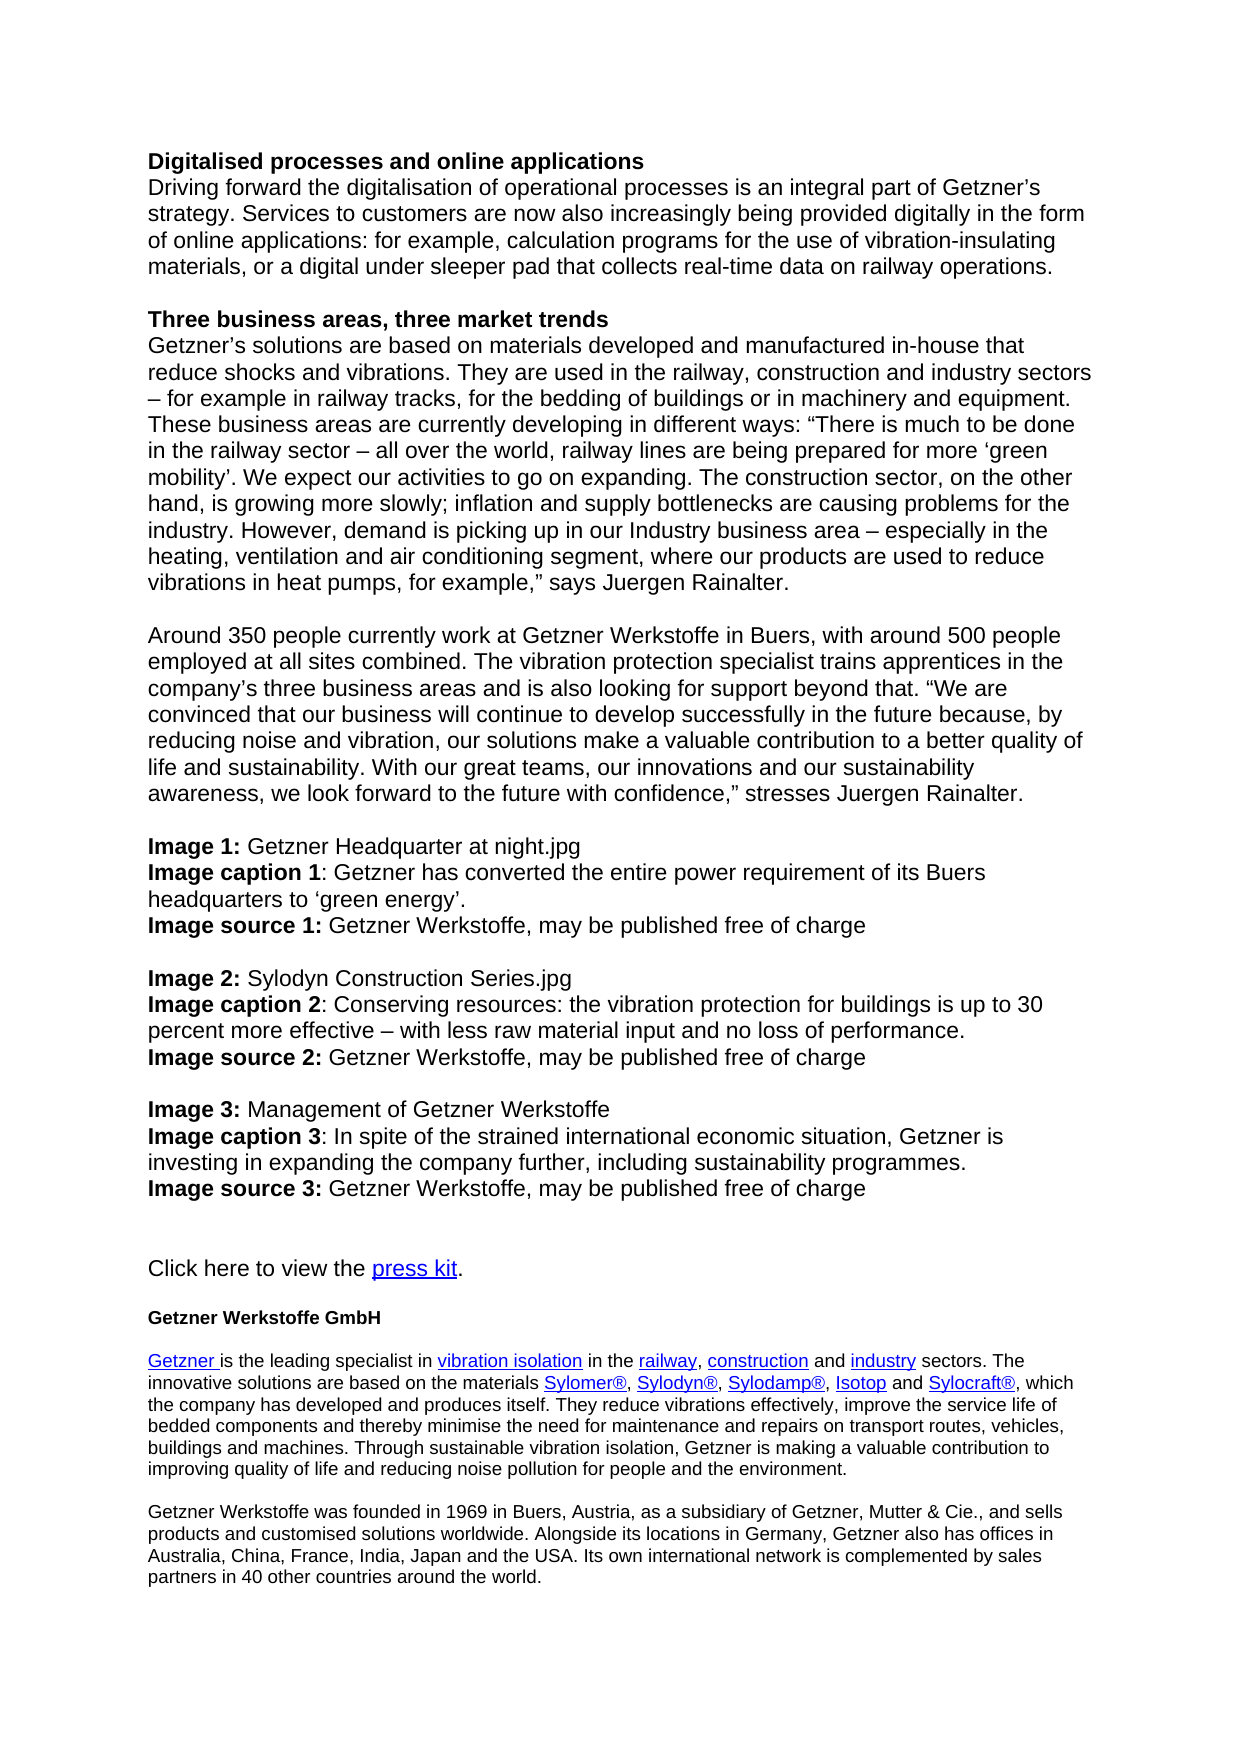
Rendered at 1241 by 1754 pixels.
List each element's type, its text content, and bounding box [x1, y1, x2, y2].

text Digitalised processes and online applications [148, 148, 1093, 174]
text Getzner is the leading specialist in vibration isolation in the railway, construction and industry sectors. The innovative solutions are based on the materials Sylomer®, Sylodyn®, Sylodamp®, Isotop and Sylocraft®, which the company has developed and produces itself. They reduce vibrations effectively, improve the service life of bedded components and thereby minimise the need for maintenance and repairs on transport routes, vehicles, buildings and machines. Through sustainable vibration isolation, Getzner is making a valuable contribution to improving quality of life and reducing noise pollution for people and the environment. [148, 1350, 1093, 1480]
text Image 2: Sylodyn Construction Series.jpg [148, 964, 1093, 991]
text Getzner’s solutions are based on materials developed and manufactured in-house that reduce shocks and vibrations. They are used in the railway, construction and industry sectors – for example in railway tracks, for the bedding of buildings or in machinery and equipment. These business areas are currently developing in different ways: “There is much to be done in the railway sector – all over the world, railway lines are being prepared for more ‘green mobility’. We expect our activities to go on expanding. The construction sector, on the other hand, is growing more slowly; inflation and supply bottlenecks are causing problems for the industry. However, demand is picking up in our Industry business area – especially in the heating, ventilation and air conditioning segment, where our products are used to reduce vibrations in heat pumps, for example,” says Juergen Rainalter. [148, 332, 1093, 596]
text Image caption 1: Getzner has converted the entire power requirement of its Buers headquarters to ‘green energy’. [148, 859, 1093, 912]
text Three business areas, three market trends [148, 306, 1093, 332]
text Click here to view the press kit. [148, 1254, 1093, 1281]
text Image source 3: Getzner Werkstoffe, may be published free of charge [148, 1175, 1093, 1202]
text Driving forward the digitalisation of operational processes is an integral part of Getzner’s strategy. Services to customers are now also increasingly being provided digitally in the form of online applications: for example, calculation programs for the use of vibration-insulating materials, or a digital under sleeper pad that collects real-time data on railway operations. [148, 174, 1093, 279]
text Image caption 3: In spite of the strained international economic situation, Getzner is investing in expanding the company further, including sustainability programmes. [148, 1123, 1093, 1175]
text Image source 1: Getzner Werkstoffe, may be published free of charge [148, 912, 1093, 938]
text Image 1: Getzner Headquarter at night.jpg [148, 833, 1093, 859]
text Image 3: Management of Getzner Werkstoffe [148, 1096, 1093, 1123]
text Around 350 people currently work at Getzner Werkstoffe in Buers, with around 500 people employed at all sites combined. The vibration protection specialist trains apprentices in the company’s three business areas and is also looking for support beyond that. “We are convinced that our business will continue to develop successfully in the future because, by reducing noise and vibration, our solutions make a valuable contribution to a better quality of life and sustainability. With our great teams, our innovations and our sustainability awareness, we look forward to the future with confidence,” stresses Juergen Rainalter. [148, 622, 1093, 806]
text Getzner Werkstoffe GmbH [148, 1307, 1093, 1329]
text Getzner Werkstoffe was founded in 1969 in Buers, Austria, as a subsidiary of Getzner, Mutter & Cie., and sells products and customised solutions worldwide. Alongside its locations in Germany, Getzner also has offices in Australia, China, France, India, Japan and the USA. Its own international network is complemented by sales partners in 40 other countries around the world. [148, 1501, 1093, 1587]
text Image source 2: Getzner Werkstoffe, may be published free of charge [148, 1044, 1093, 1070]
text Image caption 2: Conserving resources: the vibration protection for buildings is up to 30 percent more effective – with less raw material input and no loss of performance. [148, 991, 1093, 1044]
